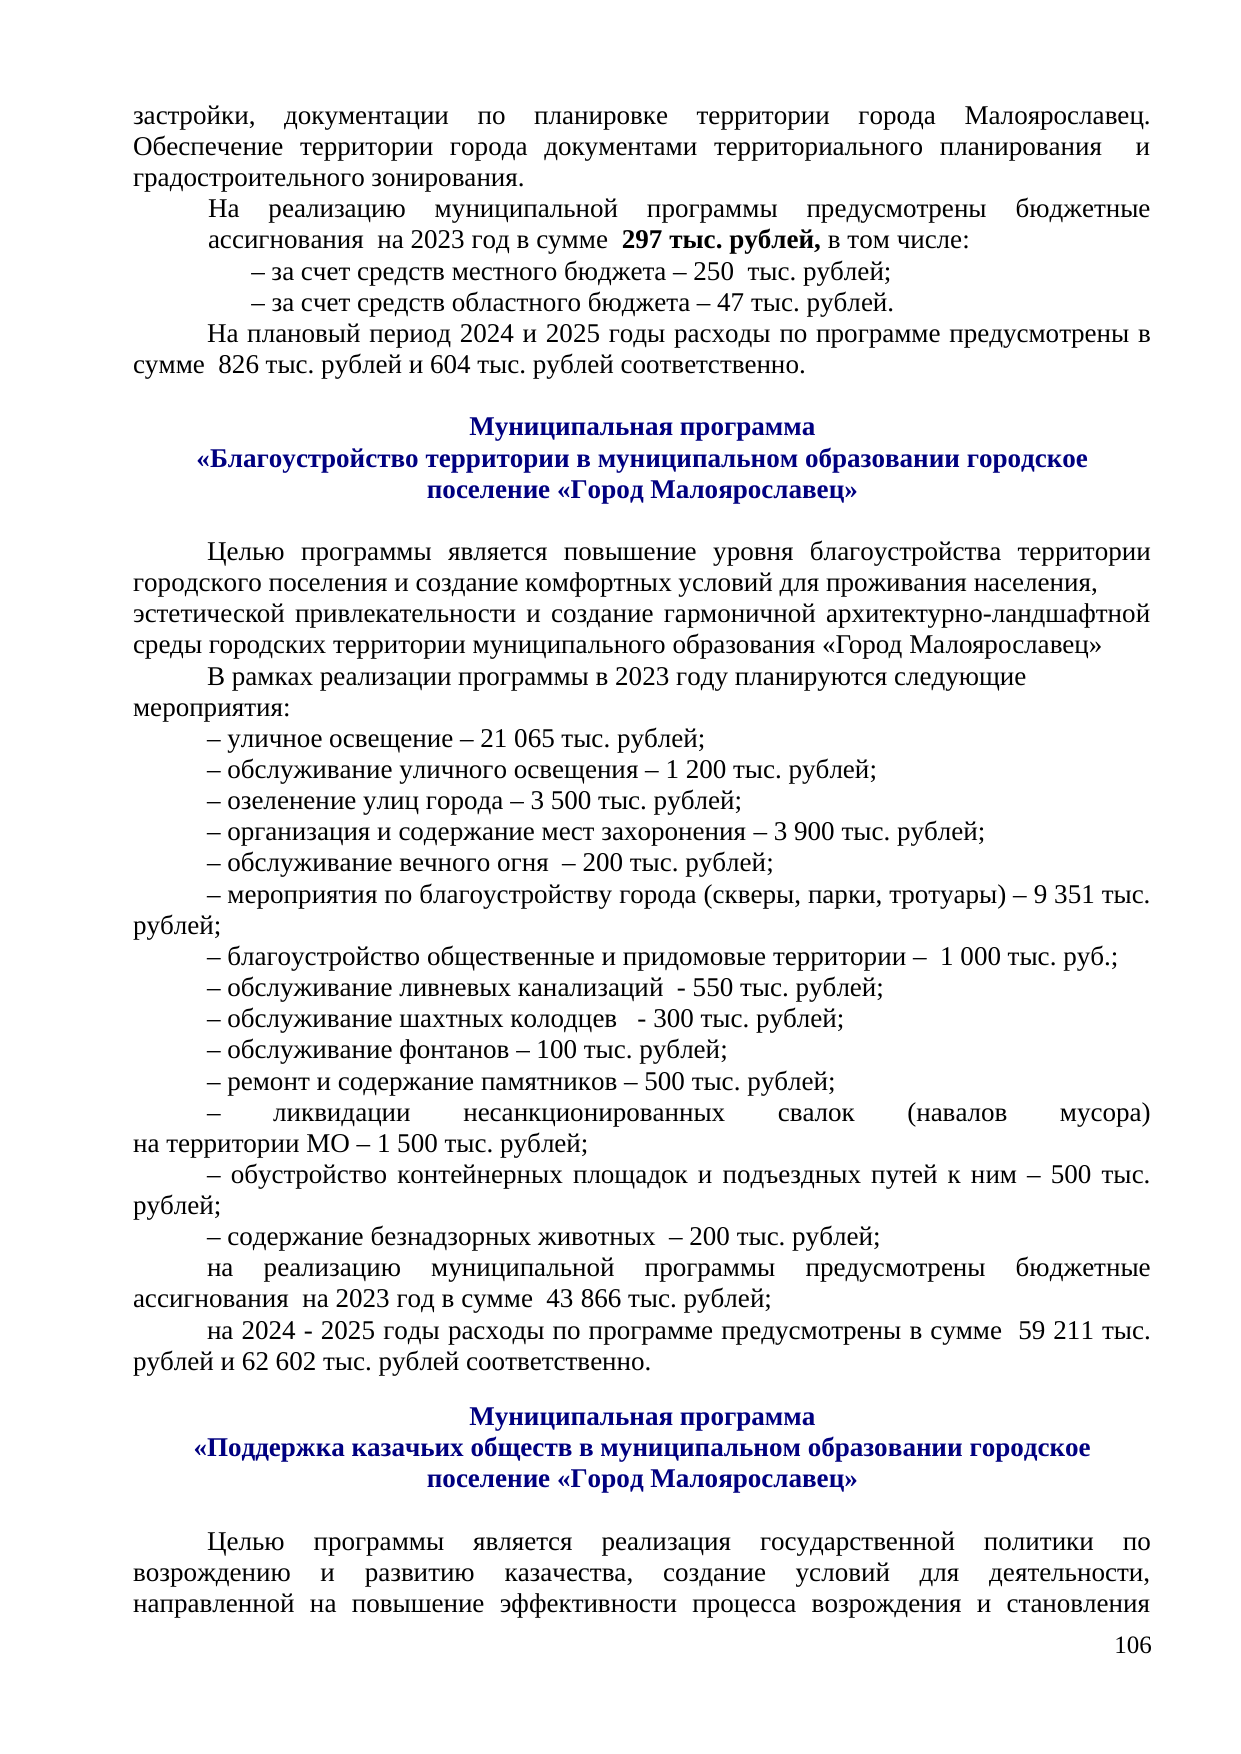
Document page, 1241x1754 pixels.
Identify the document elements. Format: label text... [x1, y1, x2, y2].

text – содержание безнадзорных животных – 200 тыс. рублей; [133, 1220, 1152, 1251]
text «Благоустройство территории в муниципальном образовании городское поселение «Город Малоярославец» [133, 442, 1152, 504]
text На реализацию муниципальной программы предусмотрены бюджетные ассигнования на 2023 год в сумме 297 тыс. рублей, в том числе: [208, 192, 1152, 255]
text – уличное освещение – 21 065 тыс. рублей; [133, 722, 1152, 753]
text – благоустройство общественные и придомовые территории – 1 000 тыс. руб.; [133, 940, 1152, 971]
text Муниципальная программа [133, 411, 1152, 442]
text – организация и содержание мест захоронения – 3 900 тыс. рублей; [133, 815, 1152, 847]
text «Поддержка казачьих обществ в муниципальном образовании городское поселение «Город Малоярославец» [133, 1431, 1152, 1493]
text В рамках реализации программы в 2023 году планируются следующие мероприятия: [133, 660, 1152, 722]
text – ликвидации несанкционированных свалок (навалов мусора) на территории МО – 1 500 тыс. рублей; [133, 1096, 1152, 1158]
text – обслуживание ливневых канализаций - 550 тыс. рублей; [133, 971, 1152, 1002]
text На плановый период 2024 и 2025 годы расходы по программе предусмотрены в сумме 826 тыс. рублей и 604 тыс. рублей соответственно. [133, 317, 1152, 379]
text – обустройство контейнерных площадок и подъездных путей к ним – 500 тыс. рублей; [133, 1158, 1152, 1220]
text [133, 99, 1152, 192]
text – обслуживание уличного освещения – 1 200 тыс. рублей; [133, 753, 1152, 784]
text – обслуживание фонтанов – 100 тыс. рублей; [133, 1033, 1152, 1064]
text эстетической привлекательности и создание гармоничной архитектурно-ландшафтной среды городских территории муниципального образования «Город Малоярославец» [133, 597, 1152, 660]
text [133, 1525, 1152, 1618]
text на 2024 - 2025 годы расходы по программе предусмотрены в сумме 59 211 тыс. рублей и 62 602 тыс. рублей соответственно. [133, 1314, 1152, 1376]
text – за счет средств областного бюджета – 47 тыс. рублей. [133, 286, 1152, 317]
text – обслуживание шахтных колодцев - 300 тыс. рублей; [133, 1002, 1152, 1033]
text на реализацию муниципальной программы предусмотрены бюджетные ассигнования на 2023 год в сумме 43 866 тыс. рублей; [133, 1251, 1152, 1314]
text – ремонт и содержание памятников – 500 тыс. рублей; [133, 1064, 1152, 1096]
text – за счет средств местного бюджета – 250 тыс. рублей; [133, 255, 1152, 286]
text – мероприятия по благоустройству города (скверы, парки, тротуары) – 9 351 тыс. рублей; [133, 878, 1152, 940]
text Муниципальная программа [133, 1400, 1152, 1431]
text – обслуживание вечного огня – 200 тыс. рублей; [133, 847, 1152, 878]
text – озеленение улиц города – 3 500 тыс. рублей; [133, 784, 1152, 815]
text Целью программы является повышение уровня благоустройства территории городского поселения и создание комфортных условий для проживания населения, [133, 535, 1152, 597]
